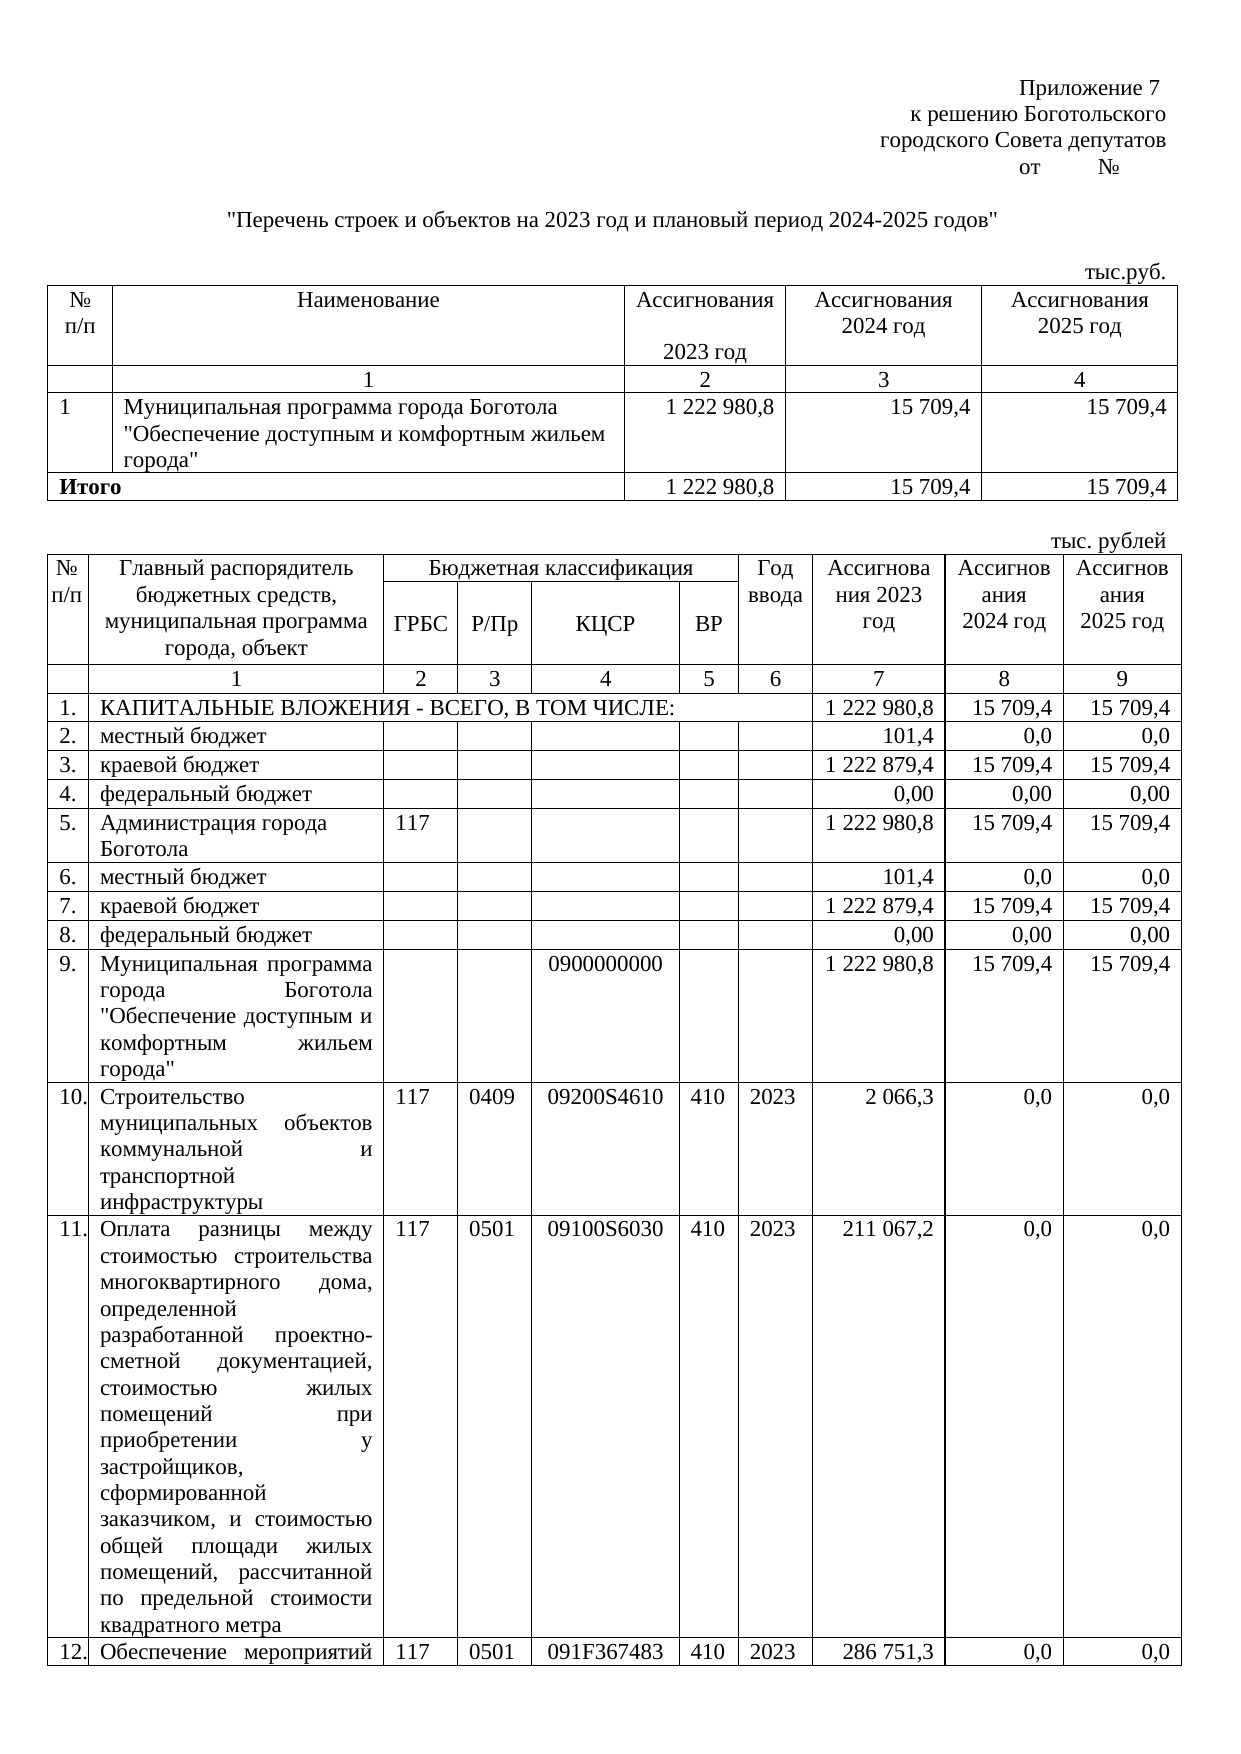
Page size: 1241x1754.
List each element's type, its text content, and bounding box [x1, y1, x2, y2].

table_cell 09100S6030 [532, 1216, 679, 1637]
table_cell [532, 809, 679, 862]
table_cell 410 [680, 1083, 738, 1214]
table_cell [48, 1216, 88, 1637]
table_cell 2023 [739, 1083, 812, 1214]
table_cell 15 709,4 [786, 393, 981, 472]
table_cell [680, 780, 738, 808]
table_cell 15 709,4 [982, 473, 1177, 500]
table_cell 1 222 980,8 [813, 694, 944, 721]
table_cell 15 709,4 [946, 751, 1063, 779]
table_cell [739, 921, 812, 949]
table_cell [739, 950, 812, 1082]
table_cell 0,00 [813, 921, 944, 949]
table_cell [532, 863, 679, 891]
table_cell [48, 722, 88, 750]
table_cell [680, 892, 738, 920]
table_cell 0501 [458, 1216, 531, 1637]
table_cell [680, 921, 738, 949]
table_cell 286 751,3 [813, 1638, 944, 1664]
table_cell [458, 892, 531, 920]
table_header Ассигнования 2023 год [625, 286, 785, 365]
table_cell [384, 751, 457, 779]
table_cell 15 709,4 [946, 950, 1063, 1082]
table_header Главный распорядитель бюджетных средств, муниципальная программа города, объект [89, 555, 383, 664]
table_cell [739, 809, 812, 862]
table_header Ассигнования 2023 год [813, 555, 944, 664]
table_cell местный бюджет [89, 722, 383, 750]
table_cell 101,4 [813, 863, 944, 891]
table_cell [384, 722, 457, 750]
table_cell [48, 921, 88, 949]
table_cell 7 [813, 665, 944, 693]
text "Перечень строек и объектов на 2023 год и плановый период 2024-2025 годов" [59, 206, 1166, 232]
table_cell 5 [680, 665, 738, 693]
table_header Наименование [113, 286, 624, 365]
table_cell Строительство муниципальных объектов коммунальной и транспортной инфраструктуры [89, 1083, 383, 1214]
table_cell 0,00 [813, 780, 944, 808]
table_cell [48, 751, 88, 779]
table_cell [532, 921, 679, 949]
table_cell [384, 950, 457, 1082]
table_cell 410 [680, 1638, 738, 1664]
table_cell 1 222 980,8 [813, 950, 944, 1082]
table_cell [532, 722, 679, 750]
table_cell [680, 950, 738, 1082]
table_cell [48, 892, 88, 920]
table_cell [739, 722, 812, 750]
table_cell 3 [458, 665, 531, 693]
table_cell 15 709,4 [1064, 751, 1181, 779]
table_cell 0,00 [1064, 780, 1181, 808]
table_cell [680, 809, 738, 862]
table_cell 0409 [458, 1083, 531, 1214]
table_cell [384, 780, 457, 808]
table_cell 15 709,4 [1064, 892, 1181, 920]
table_cell КАПИТАЛЬНЫЕ ВЛОЖЕНИЯ - ВСЕГО, В ТОМ ЧИСЛЕ: [89, 694, 812, 721]
table_cell [458, 809, 531, 862]
table_cell 15 709,4 [982, 393, 1177, 472]
table_cell 2 066,3 [813, 1083, 944, 1214]
table_cell [458, 780, 531, 808]
text Приложение 7 [59, 74, 1166, 100]
table_cell 8 [946, 665, 1063, 693]
table_cell 15 709,4 [946, 809, 1063, 862]
table_cell [48, 1638, 88, 1664]
table_cell [739, 780, 812, 808]
table_cell Итого [48, 473, 624, 500]
table_cell 0,0 [1064, 1216, 1181, 1637]
table_cell КЦСР [532, 582, 679, 664]
table_cell 2023 [739, 1638, 812, 1664]
table_cell Муниципальная программа города Боготола "Обеспечение доступным и комфортным жильем города" [89, 950, 383, 1082]
table_cell 0,00 [1064, 921, 1181, 949]
table_cell [48, 665, 88, 693]
table_cell 4 [982, 366, 1177, 392]
table_cell 0,0 [946, 722, 1063, 750]
table_cell Муниципальная программа города Боготола "Обеспечение доступным и комфортным жильем города" [113, 393, 624, 472]
table_cell 1 222 980,8 [625, 473, 785, 500]
text к решению Боготольского [59, 100, 1166, 127]
table_cell 0,0 [946, 1638, 1063, 1664]
table_cell [680, 751, 738, 779]
table_cell [48, 809, 88, 862]
table_cell [48, 694, 88, 721]
table_cell ГРБС [384, 582, 457, 664]
table_cell 0,00 [946, 921, 1063, 949]
table_cell 15 709,4 [946, 892, 1063, 920]
table_cell [680, 863, 738, 891]
table_header Год ввода [739, 555, 812, 664]
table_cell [89, 1638, 383, 1664]
table_cell 15 709,4 [1064, 950, 1181, 1082]
table_cell 1 222 980,8 [813, 809, 944, 862]
table_cell 4 [532, 665, 679, 693]
table_cell местный бюджет [89, 863, 383, 891]
table_cell [384, 921, 457, 949]
table_cell 1 222 879,4 [813, 892, 944, 920]
table_cell ВР [680, 582, 738, 664]
table_cell [739, 863, 812, 891]
table_cell 15 709,4 [1064, 809, 1181, 862]
table_cell 1 [89, 665, 383, 693]
table_cell 2 [384, 665, 457, 693]
table_cell 09200S4610 [532, 1083, 679, 1214]
table_cell 15 709,4 [786, 473, 981, 500]
text тыс.руб. [59, 258, 1166, 285]
text от № [59, 153, 1166, 179]
table_cell 117 [384, 809, 457, 862]
table_header Ассигнования 2025 год [982, 286, 1177, 365]
table_cell федеральный бюджет [89, 921, 383, 949]
table_cell 0501 [458, 1638, 531, 1664]
table_cell 15 709,4 [1064, 694, 1181, 721]
text городского Совета депутатов [59, 127, 1166, 153]
table_cell 1 222 879,4 [813, 751, 944, 779]
table_header № п/п [48, 286, 112, 365]
table_cell краевой бюджет [89, 892, 383, 920]
table_cell 0,00 [946, 780, 1063, 808]
table_cell 0,0 [1064, 863, 1181, 891]
table_header Ассигнования 2024 год [946, 555, 1063, 664]
table_cell 15 709,4 [946, 694, 1063, 721]
table_header Ассигнования 2024 год [786, 286, 981, 365]
table_cell 1 [48, 393, 112, 472]
table_cell [739, 892, 812, 920]
table_header Бюджетная классификация [384, 555, 738, 581]
table_cell 117 [384, 1083, 457, 1214]
table_cell [532, 780, 679, 808]
table_cell краевой бюджет [89, 751, 383, 779]
table_cell [48, 780, 88, 808]
table_header № п/п [48, 555, 88, 664]
table_cell [458, 950, 531, 1082]
table_cell [48, 366, 112, 392]
table_cell 0,0 [946, 1083, 1063, 1214]
table_cell 3 [786, 366, 981, 392]
table_cell 117 [384, 1216, 457, 1637]
table_cell 0,0 [1064, 722, 1181, 750]
table_cell [48, 950, 88, 1082]
table_cell [384, 863, 457, 891]
table_cell 410 [680, 1216, 738, 1637]
table_cell 0,0 [1064, 1638, 1181, 1664]
table_cell [739, 751, 812, 779]
table_cell [680, 722, 738, 750]
table_cell Р/Пр [458, 582, 531, 664]
table_cell 1 [113, 366, 624, 392]
table_cell [532, 892, 679, 920]
table_cell [458, 722, 531, 750]
table_cell [48, 1083, 88, 1214]
table_cell 2 [625, 366, 785, 392]
table_cell 9 [1064, 665, 1181, 693]
table_cell [458, 751, 531, 779]
text тыс. рублей [59, 527, 1166, 553]
table_cell Оплата разницы между стоимостью строительства многоквартирного дома, определенной разработанной проектно-сметной документацией, стоимостью жилых помещений при приобретении у застройщиков, сформированной заказчиком, и стоимостью общей площади жилых помещений, рассчитанной по предельной стоимости квадратного метра [89, 1216, 383, 1637]
table_cell федеральный бюджет [89, 780, 383, 808]
table_cell 117 [384, 1638, 457, 1664]
table_cell 101,4 [813, 722, 944, 750]
table_cell 211 067,2 [813, 1216, 944, 1637]
table_cell [532, 751, 679, 779]
table_cell 0,0 [1064, 1083, 1181, 1214]
table_cell 2023 [739, 1216, 812, 1637]
table_cell [458, 921, 531, 949]
table_cell [48, 863, 88, 891]
table_cell 0,0 [946, 863, 1063, 891]
table_cell 1 222 980,8 [625, 393, 785, 472]
table_cell 091F367483 [532, 1638, 679, 1664]
table_cell [458, 863, 531, 891]
table_header Ассигнования 2025 год [1064, 555, 1181, 664]
table_cell [384, 892, 457, 920]
table_cell 0,0 [946, 1216, 1063, 1637]
table_cell 0900000000 [532, 950, 679, 1082]
table_cell 6 [739, 665, 812, 693]
table_cell Администрация города Боготола [89, 809, 383, 862]
